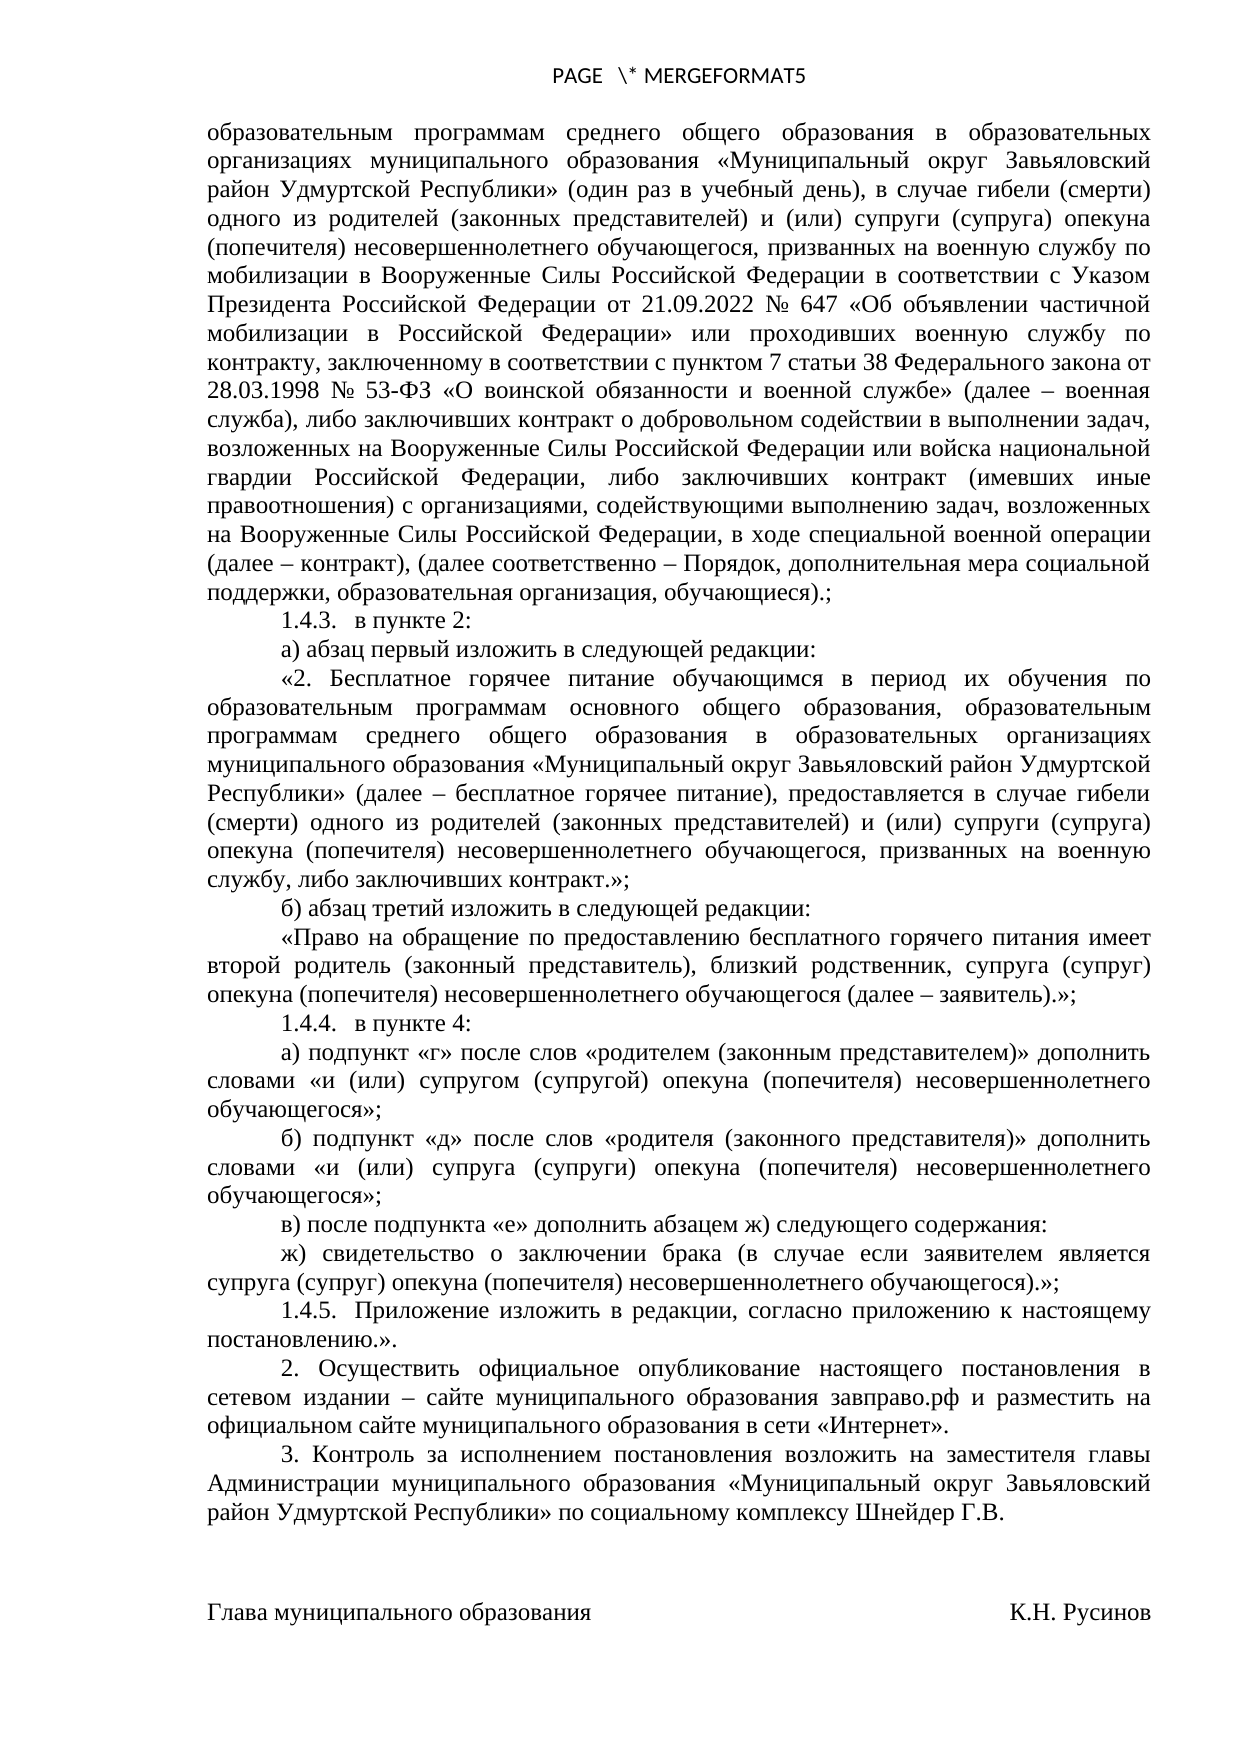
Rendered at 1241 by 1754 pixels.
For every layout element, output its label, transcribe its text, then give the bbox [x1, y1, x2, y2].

text «2. Бесплатное горячее питание обучающимся в период их обучения по образовательным программам основного общего образования, образовательным программам среднего общего образования в образовательных организациях муниципального образования «Муниципальный округ Завьяловский район Удмуртской Республики» (далее – бесплатное горячее питание), предоставляется в случае гибели (смерти) одного из родителей (законных представителей) и (или) супруги (супруга) опекуна (попечителя) несовершеннолетнего обучающегося, призванных на военную службу, либо заключивших контракт.»; [207, 663, 1152, 893]
text б) абзац третий изложить в следующей редакции: [207, 893, 1152, 922]
text б) подпункт «д» после слов «родителя (законного представителя)» дополнить словами «и (или) супруга (супруги) опекуна (попечителя) несовершеннолетнего обучающегося»; [207, 1123, 1152, 1209]
text 2. Осуществить официальное опубликование настоящего постановления в сетевом издании – сайте муниципального образования завправо.рф и разместить на официальном сайте муниципального образования в сети «Интернет». [207, 1353, 1152, 1439]
text 3. Контроль за исполнением постановления возложить на заместителя главы Администрации муниципального образования «Муниципальный округ Завьяловский район Удмуртской Республики» по социальному комплексу Шнейдер Г.В. [207, 1439, 1152, 1526]
text в) после подпункта «е» дополнить абзацем ж) следующего содержания: [207, 1209, 1152, 1238]
list Приложение изложить в редакции, согласно приложению к настоящему постановлению.». [207, 1296, 1152, 1353]
text Глава муниципального образования К.Н. Русинов [207, 1597, 1152, 1626]
text а) подпункт «г» после слов «родителем (законным представителем)» дополнить словами «и (или) супругом (супругой) опекуна (попечителя) несовершеннолетнего обучающегося»; [207, 1037, 1152, 1123]
text а) абзац первый изложить в следующей редакции: [207, 634, 1152, 663]
list «Право на обращение по предоставлению бесплатного горячего питания имеет второй родитель (законный представитель), близкий родственник, супруга (супруг) опекуна (попечителя) несовершеннолетнего обучающегося (далее – заявитель).»; [207, 922, 1152, 1008]
list в пункте 4: [207, 1008, 1152, 1037]
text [207, 117, 1152, 606]
text ж) свидетельство о заключении брака (в случае если заявителем является супруга (супруг) опекуна (попечителя) несовершеннолетнего обучающегося).»; [207, 1238, 1152, 1296]
list в пункте 2: [207, 606, 1152, 634]
